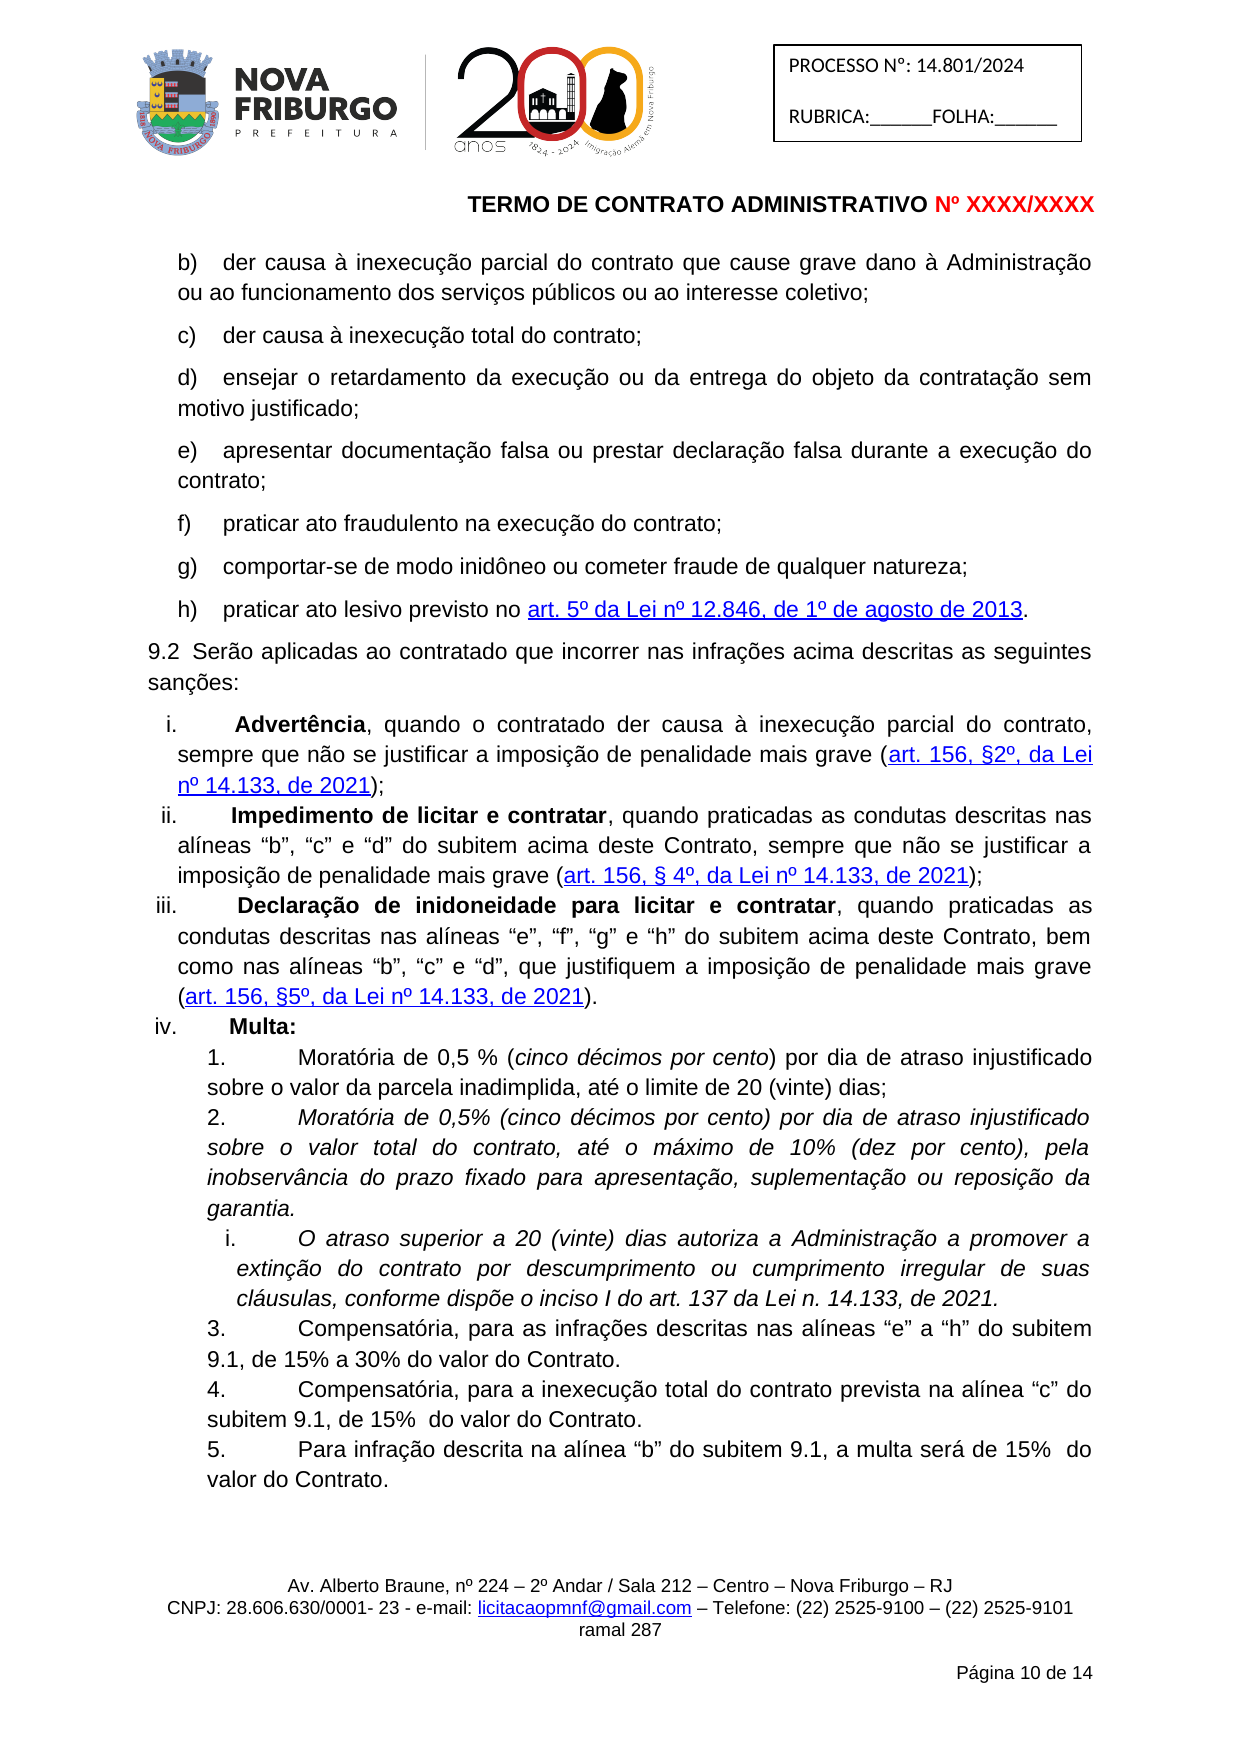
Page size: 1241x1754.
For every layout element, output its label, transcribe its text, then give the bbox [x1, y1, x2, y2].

list Multa: [177, 1013, 1092, 1040]
list Serão aplicadas ao contratado que incorrer nas infrações acima descritas as seguintes sanções: [148, 638, 1092, 695]
list der causa à inexecução parcial do contrato que cause grave dano à Administração ou ao funcionamento dos serviços públicos ou ao interesse coletivo; [177, 249, 1092, 305]
list apresentar documentação falsa ou prestar declaração falsa durante a execução do contrato; [177, 437, 1092, 494]
list Compensatória, para a inexecução total do contrato prevista na alínea “c” do subitem 9.1, de 15% do valor do Contrato. [207, 1376, 1092, 1432]
list Declaração de inidoneidade para licitar e contratar, quando praticadas as condutas descritas nas alíneas “e”, “f”, “g” e “h” do subitem acima deste Contrato, bem como nas alíneas “b”, “c” e “d”, que justifiquem a imposição de penalidade mais grave (art. 156, §5º, da Lei nº 14.133, de 2021). [177, 892, 1092, 1009]
list ensejar o retardamento da execução ou da entrega do objeto da contratação sem motivo justificado; [177, 364, 1092, 421]
list O atraso superior a 20 (vinte) dias autoriza a Administração a promover a extinção do contrato por descumprimento ou cumprimento irregular de suas cláusulas, conforme dispõe o inciso I do art. 137 da Lei n. 14.133, de 2021. [236, 1225, 1092, 1312]
list praticar ato fraudulento na execução do contrato; [177, 510, 1092, 537]
list Compensatória, para as infrações descritas nas alíneas “e” a “h” do subitem 9.1, de 15% a 30% do valor do Contrato. [207, 1315, 1092, 1372]
list Para infração descrita na alínea “b” do subitem 9.1, a multa será de 15% do valor do Contrato. [207, 1436, 1092, 1493]
list Moratória de 0,5% (cinco décimos por cento) por dia de atraso injustificado sobre o valor total do contrato, até o máximo de 10% (dez por cento), pela inobservância do prazo fixado para apresentação, suplementação ou reposição da garantia. [207, 1104, 1092, 1221]
list Impedimento de licitar e contratar, quando praticadas as condutas descritas nas alíneas “b”, “c” e “d” do subitem acima deste Contrato, sempre que não se justificar a imposição de penalidade mais grave (art. 156, § 4º, da Lei nº 14.133, de 2021); [177, 802, 1092, 889]
list der causa à inexecução total do contrato; [177, 322, 1092, 348]
picture [109, 14, 687, 185]
list Moratória de 0,5 % (cinco décimos por cento) por dia de atraso injustificado sobre o valor da parcela inadimplida, até o limite de 20 (vinte) dias; [207, 1043, 1092, 1100]
list Advertência, quando o contratado der causa à inexecução parcial do contrato, sempre que não se justificar a imposição de penalidade mais grave (art. 156, §2º, da Lei nº 14.133, de 2021); [177, 711, 1092, 798]
list comportar-se de modo inidôneo ou cometer fraude de qualquer natureza; [177, 553, 1092, 579]
list praticar ato lesivo previsto no art. 5º da Lei nº 12.846, de 1º de agosto de 2013. [177, 596, 1092, 622]
